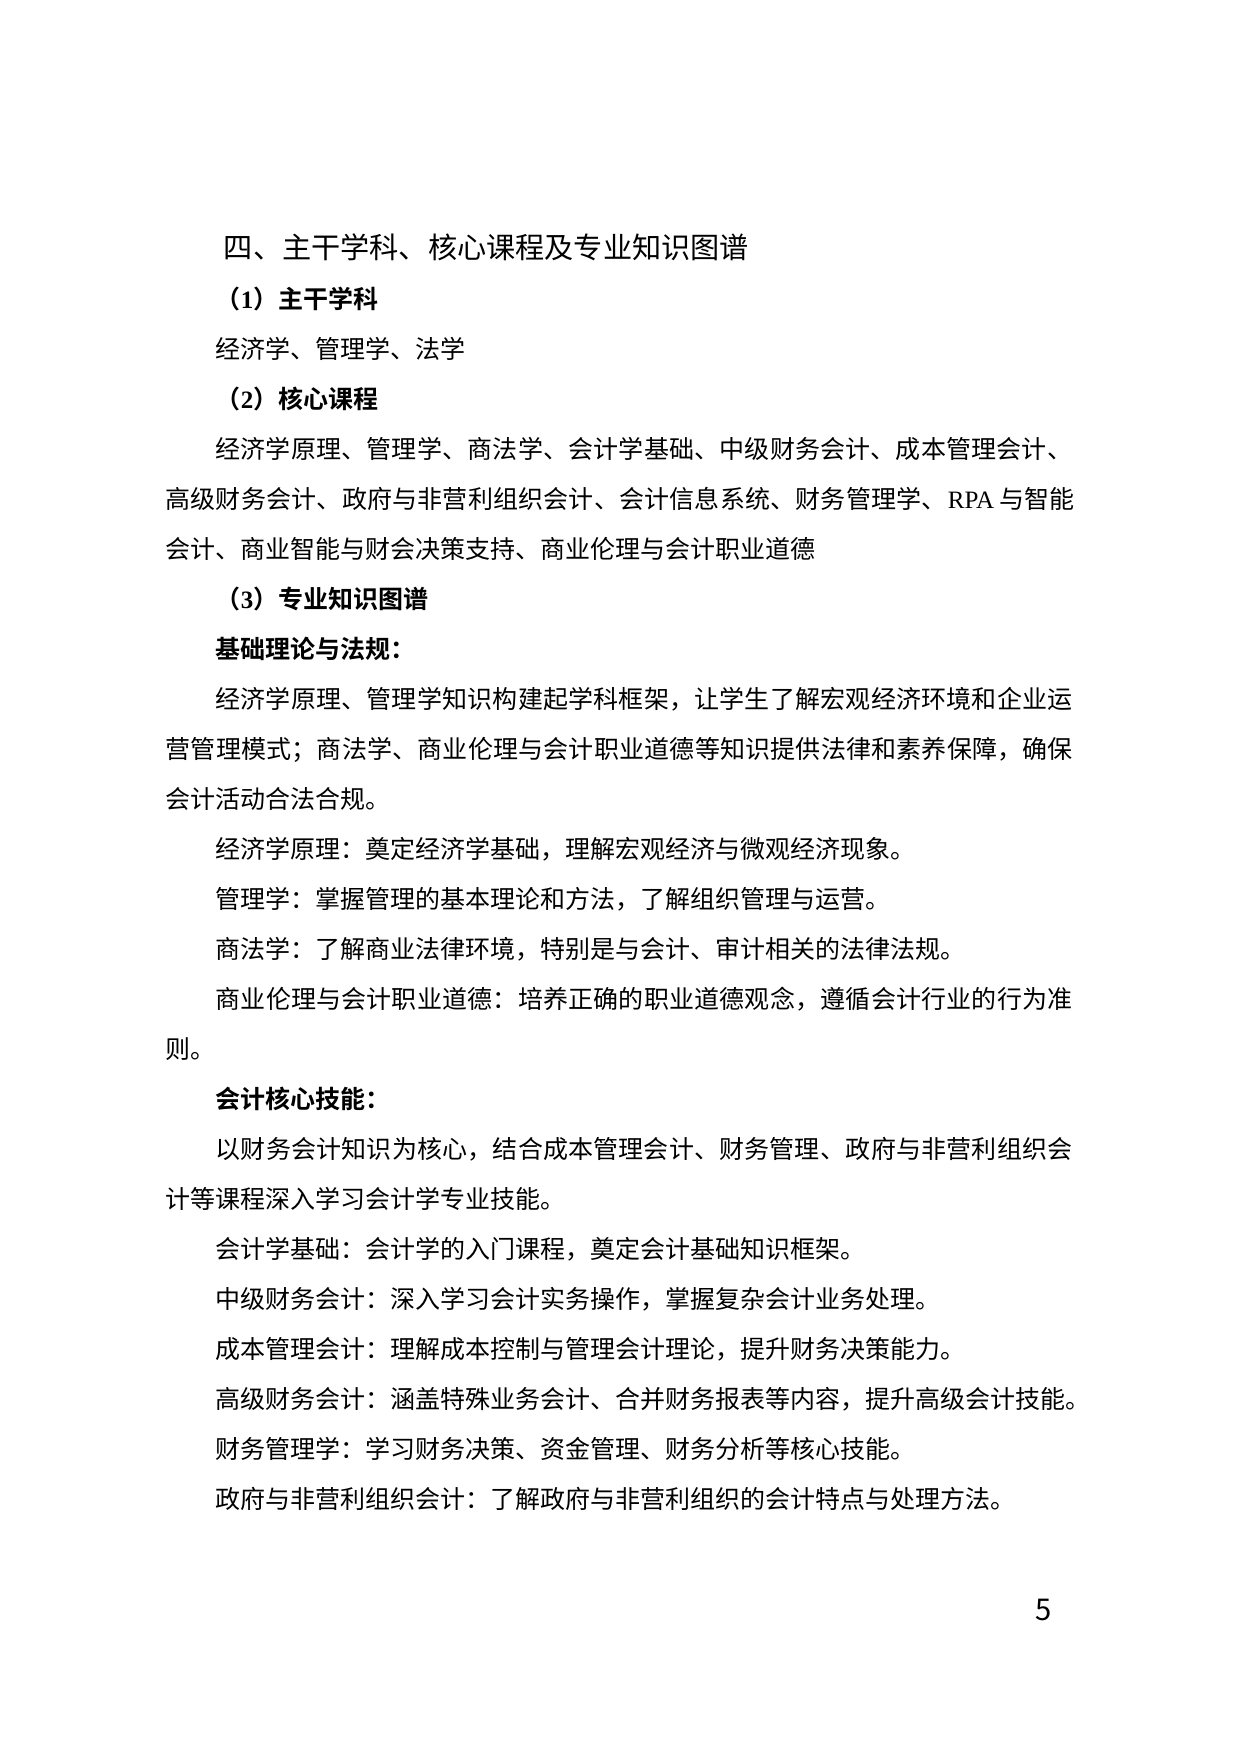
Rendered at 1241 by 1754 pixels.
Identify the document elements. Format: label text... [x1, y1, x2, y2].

text 经济学原理：奠定经济学基础，理解宏观经济与微观经济现象。 [165, 818, 1075, 868]
text 高级财务会计：涵盖特殊业务会计、合并财务报表等内容，提升高级会计技能。 [165, 1368, 1075, 1418]
text 财务管理学：学习财务决策、资金管理、财务分析等核心技能。 [165, 1418, 1075, 1468]
text 以财务会计知识为核心，结合成本管理会计、财务管理、政府与非营利组织会计等课程深入学习会计学专业技能。 [165, 1118, 1075, 1218]
text 会计核心技能： [165, 1068, 1075, 1118]
text 政府与非营利组织会计：了解政府与非营利组织的会计特点与处理方法。 [165, 1468, 1075, 1518]
text 基础理论与法规： [165, 618, 1075, 668]
text 成本管理会计：理解成本控制与管理会计理论，提升财务决策能力。 [165, 1318, 1075, 1368]
text 经济学、管理学、法学 [165, 318, 1075, 368]
text 四、主干学科、核心课程及专业知识图谱 [165, 218, 1075, 268]
text 会计学基础：会计学的入门课程，奠定会计基础知识框架。 [165, 1218, 1075, 1268]
text （3）专业知识图谱 [165, 568, 1075, 618]
text 商业伦理与会计职业道德：培养正确的职业道德观念，遵循会计行业的行为准则。 [165, 968, 1075, 1068]
text 中级财务会计：深入学习会计实务操作，掌握复杂会计业务处理。 [165, 1268, 1075, 1318]
text 管理学：掌握管理的基本理论和方法，了解组织管理与运营。 [165, 868, 1075, 918]
text （2）核心课程 [165, 368, 1075, 418]
text （1）主干学科 [165, 268, 1075, 318]
text 商法学：了解商业法律环境，特别是与会计、审计相关的法律法规。 [165, 918, 1075, 968]
text 经济学原理、管理学、商法学、会计学基础、中级财务会计、成本管理会计、高级财务会计、政府与非营利组织会计、会计信息系统、财务管理学、RPA与智能会计、商业智能与财会决策支持、商业伦理与会计职业道德 [165, 418, 1075, 568]
text 经济学原理、管理学知识构建起学科框架，让学生了解宏观经济环境和企业运营管理模式；商法学、商业伦理与会计职业道德等知识提供法律和素养保障，确保会计活动合法合规。 [165, 668, 1075, 818]
